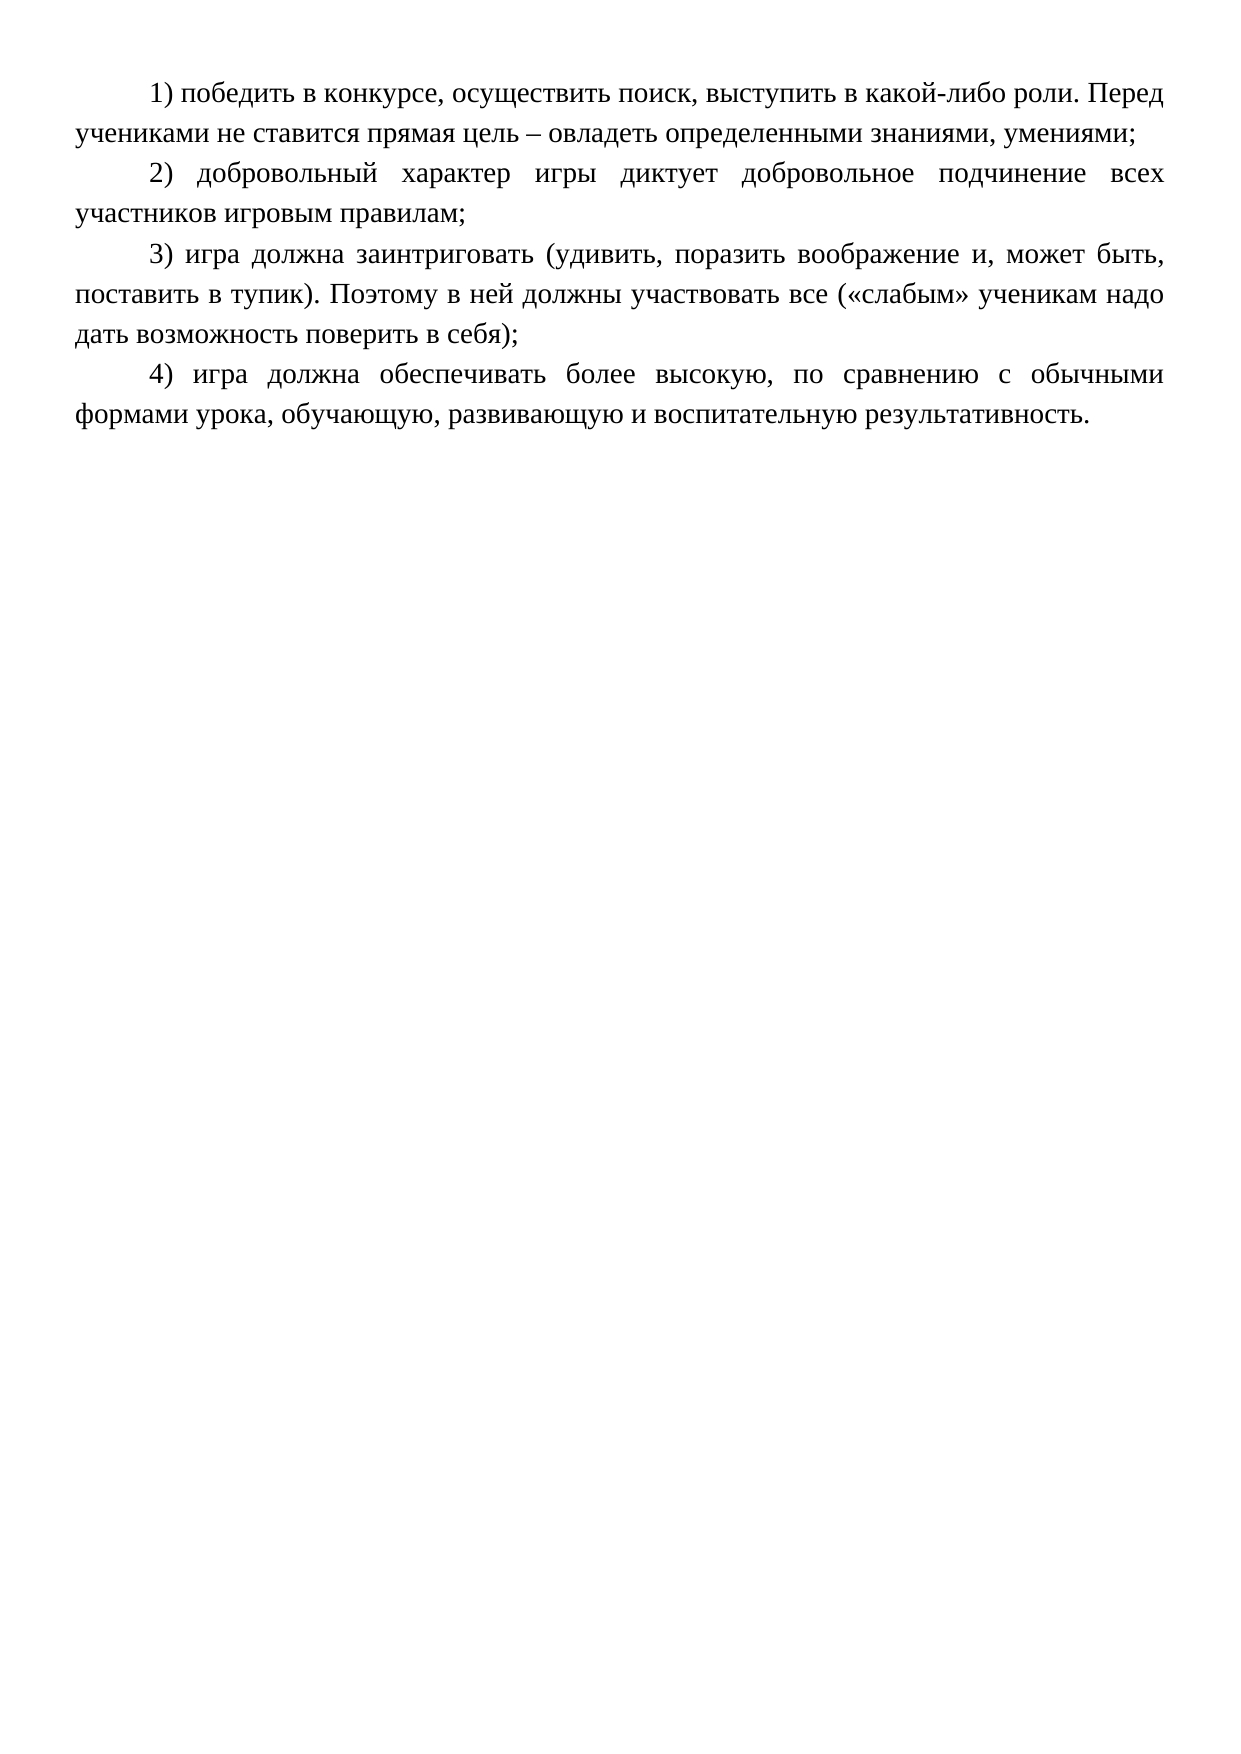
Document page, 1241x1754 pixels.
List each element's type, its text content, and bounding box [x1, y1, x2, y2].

text 4) игра должна обеспечивать более высокую, по сравнению с обычными формами урока, обучающую, развивающую и воспитательную результативность. [75, 356, 1165, 430]
text 1) победить в конкурсе, осуществить поиск, выступить в какой-либо роли. Перед учениками не ставится прямая цель – овладеть определенными знаниями, умениями; [75, 75, 1165, 149]
text 2) добровольный характер игры диктует добровольное подчинение всех участников игровым правилам; [75, 155, 1165, 229]
text 3) игра должна заинтриговать (удивить, поразить воображение и, может быть, поставить в тупик). Поэтому в ней должны участвовать все («слабым» ученикам надо дать возможность поверить в себя); [75, 236, 1165, 350]
